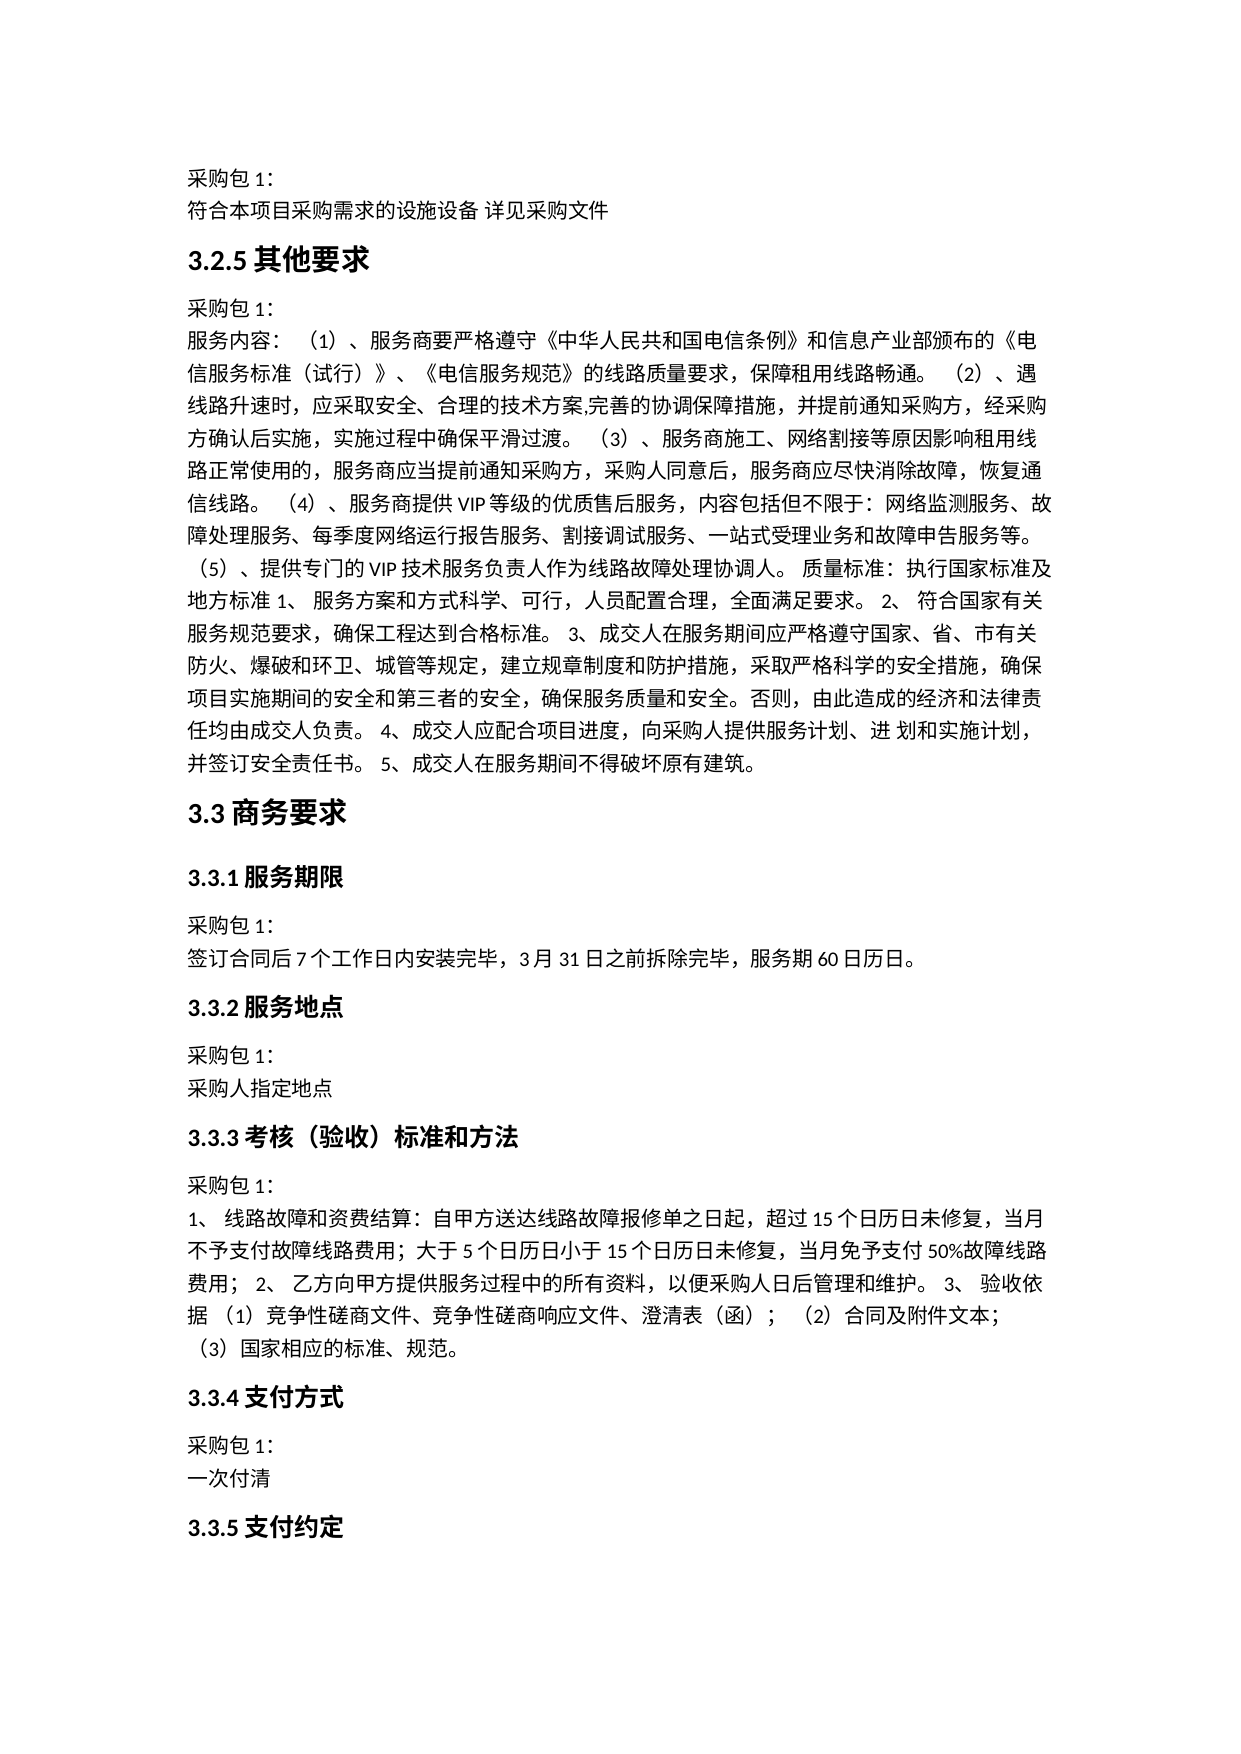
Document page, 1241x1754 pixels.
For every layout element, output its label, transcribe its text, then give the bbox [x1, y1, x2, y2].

text 采购包1： [187, 909, 1053, 942]
text 采购包1： [187, 292, 1053, 324]
text 采购人指定地点 [187, 1072, 1053, 1104]
text 3.3.2服务地点 [187, 974, 1053, 1039]
text 一次付清 [187, 1462, 1053, 1494]
text 签订合同后7个工作日内安装完毕，3月31日之前拆除完毕，服务期60日历日。 [187, 942, 1053, 974]
text 1、 线路故障和资费结算：自甲方送达线路故障报修单之日起，超过15个日历日未修复，当月不予支付故障线路费用；大于5个日历日小于15个日历日未修复，当月免予支付50%故障线路费用； 2、 乙方向甲方提供服务过程中的所有资料，以便釆购人日后管理和维护。 3、 验收依据 （1）竞争性磋商文件、竞争性磋商响应文件、澄清表（函）； （2）合同及附件文本； （3）国家相应的标准、规范。 [187, 1202, 1053, 1364]
text 服务内容： （1）、服务商要严格遵守《中华人民共和国电信条例》和信息产业部颁布的《电信服务标准（试行）》、《电信服务规范》的线路质量要求，保障租用线路畅通。 （2）、遇线路升速时，应采取安全、合理的技术方案,完善的协调保障措施，并提前通知采购方，经采购方确认后实施，实施过程中确保平滑过渡。 （3）、服务商施工、网络割接等原因影响租用线路正常使用的，服务商应当提前通知采购方，采购人同意后，服务商应尽快消除故障，恢复通信线路。 （4）、服务商提供VIP等级的优质售后服务，内容包括但不限于：网络监测服务、故障处理服务、每季度网络运行报告服务、割接调试服务、一站式受理业务和故障申告服务等。 （5）、提供专门的VIP技术服务负责人作为线路故障处理协调人。 质量标准：执行国家标准及地方标准 1、 服务方案和方式科学、可行，人员配置合理，全面满足要求。 2、 符合国家有关服务规范要求，确保工程达到合格标准。 3、成交人在服务期间应严格遵守国家、省、市有关防火、爆破和环卫、城管等规定，建立规章制度和防护措施，采取严格科学的安全措施，确保项目实施期间的安全和第三者的安全，确保服务质量和安全。否则，由此造成的经济和法律责任均由成交人负责。 4、成交人应配合项目进度，向采购人提供服务计划、进 划和实施计划，并签订安全责任书。 5、成交人在服务期间不得破坏原有建筑。 [187, 324, 1053, 779]
text 采购包1： [187, 1169, 1053, 1202]
text 采购包1： [187, 162, 1053, 194]
text 3.3.5支付约定 [187, 1494, 1053, 1559]
text 3.3.3考核（验收）标准和方法 [187, 1104, 1053, 1169]
text 3.3.1服务期限 [187, 844, 1053, 909]
text 符合本项目采购需求的设施设备 详见采购文件 [187, 194, 1053, 227]
text 3.2.5其他要求 [187, 227, 1053, 292]
text 3.3商务要求 [187, 779, 1053, 844]
text 3.3.4支付方式 [187, 1364, 1053, 1429]
text 采购包1： [187, 1039, 1053, 1072]
text 采购包1： [187, 1429, 1053, 1462]
